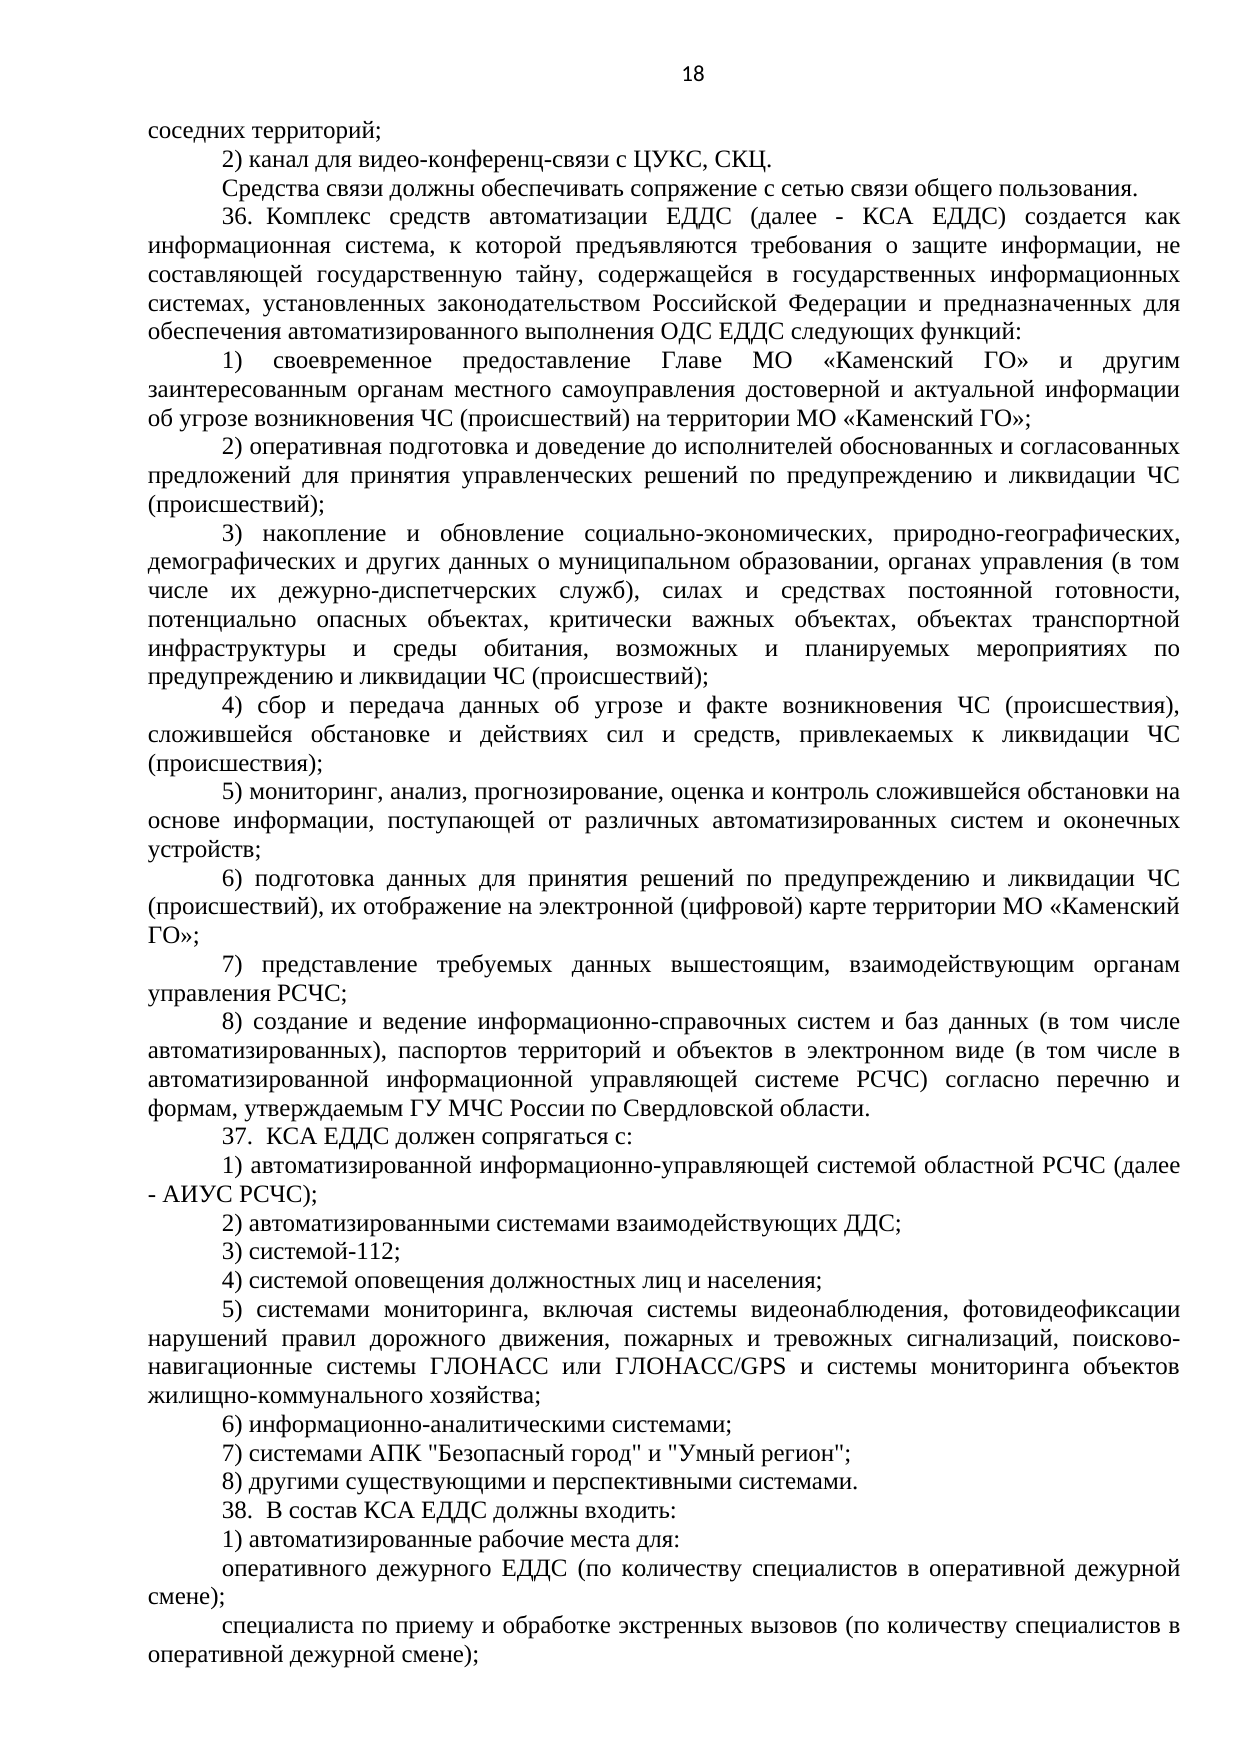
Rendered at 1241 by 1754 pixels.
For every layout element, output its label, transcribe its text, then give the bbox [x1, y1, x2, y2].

text 2) оперативная подготовка и доведение до исполнителей обоснованных и согласованных предложений для принятия управленческих решений по предупреждению и ликвидации ЧС (происшествий); [148, 431, 1181, 518]
text 8) создание и ведение информационно-справочных систем и баз данных (в том числе автоматизированных), паспортов территорий и объектов в электронном виде (в том числе в автоматизированной информационной управляющей системе РСЧС) согласно перечню и формам, утверждаемым ГУ МЧС России по Свердловской области. [148, 1006, 1181, 1121]
text 2) канал для видео-конференц-связи с ЦУКС, СКЦ. [148, 144, 1181, 173]
list В состав КСА ЕДДС должны входить: [148, 1495, 1181, 1524]
text 5) системами мониторинга, включая системы видеонаблюдения, фотовидеофиксации нарушений правил дорожного движения, пожарных и тревожных сигнализаций, поисково-навигационные системы ГЛОНАСС или ГЛОНАСС/GPS и системы мониторинга объектов жилищно-коммунального хозяйства; [148, 1294, 1181, 1409]
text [148, 115, 1181, 144]
text 6) информационно-аналитическими системами; [148, 1409, 1181, 1438]
text оперативного дежурного ЕДДС (по количеству специалистов в оперативной дежурной смене); [148, 1553, 1181, 1610]
text 7) системами АПК "Безопасный город" и "Умный регион"; [148, 1438, 1181, 1466]
text 1) автоматизированной информационно-управляющей системой областной РСЧС (далее - АИУС РСЧС); [148, 1150, 1181, 1208]
text 3) системой-112; [148, 1236, 1181, 1265]
text 6) подготовка данных для принятия решений по предупреждению и ликвидации ЧС (происшествий), их отображение на электронной (цифровой) карте территории МО «Каменский ГО»; [148, 863, 1181, 949]
list КСА ЕДДС должен сопрягаться с: [148, 1121, 1181, 1150]
text 3) накопление и обновление социально-экономических, природно-географических, демографических и других данных о муниципальном образовании, органах управления (в том числе их дежурно-диспетчерских служб), силах и средствах постоянной готовности, потенциально опасных объектах, критически важных объектах, объектах транспортной инфраструктуры и среды обитания, возможных и планируемых мероприятиях по предупреждению и ликвидации ЧС (происшествий); [148, 518, 1181, 690]
list Комплекс средств автоматизации ЕДДС (далее - КСА ЕДДС) создается как информационная система, к которой предъявляются требования о защите информации, не составляющей государственную тайну, содержащейся в государственных информационных системах, установленных законодательством Российской Федерации и предназначенных для обеспечения автоматизированного выполнения ОДС ЕДДС следующих функций: [148, 201, 1181, 345]
text специалиста по приему и обработке экстренных вызовов (по количеству специалистов в оперативной дежурной смене); [148, 1610, 1181, 1668]
text Средства связи должны обеспечивать сопряжение с сетью связи общего пользования. [148, 173, 1181, 201]
text 4) системой оповещения должностных лиц и населения; [148, 1265, 1181, 1294]
text 7) представление требуемых данных вышестоящим, взаимодействующим органам управления РСЧС; [148, 949, 1181, 1006]
text 1) автоматизированные рабочие места для: [148, 1524, 1181, 1553]
text 1) своевременное предоставление Главе МО «Каменский ГО» и другим заинтересованным органам местного самоуправления достоверной и актуальной информации об угрозе возникновения ЧС (происшествий) на территории МО «Каменский ГО»; [148, 345, 1181, 431]
text 5) мониторинг, анализ, прогнозирование, оценка и контроль сложившейся обстановки на основе информации, поступающей от различных автоматизированных систем и оконечных устройств; [148, 776, 1181, 863]
text 4) сбор и передача данных об угрозе и факте возникновения ЧС (происшествия), сложившейся обстановке и действиях сил и средств, привлекаемых к ликвидации ЧС (происшествия); [148, 690, 1181, 776]
text 2) автоматизированными системами взаимодействующих ДДС; [148, 1208, 1181, 1236]
text 8) другими существующими и перспективными системами. [148, 1466, 1181, 1495]
